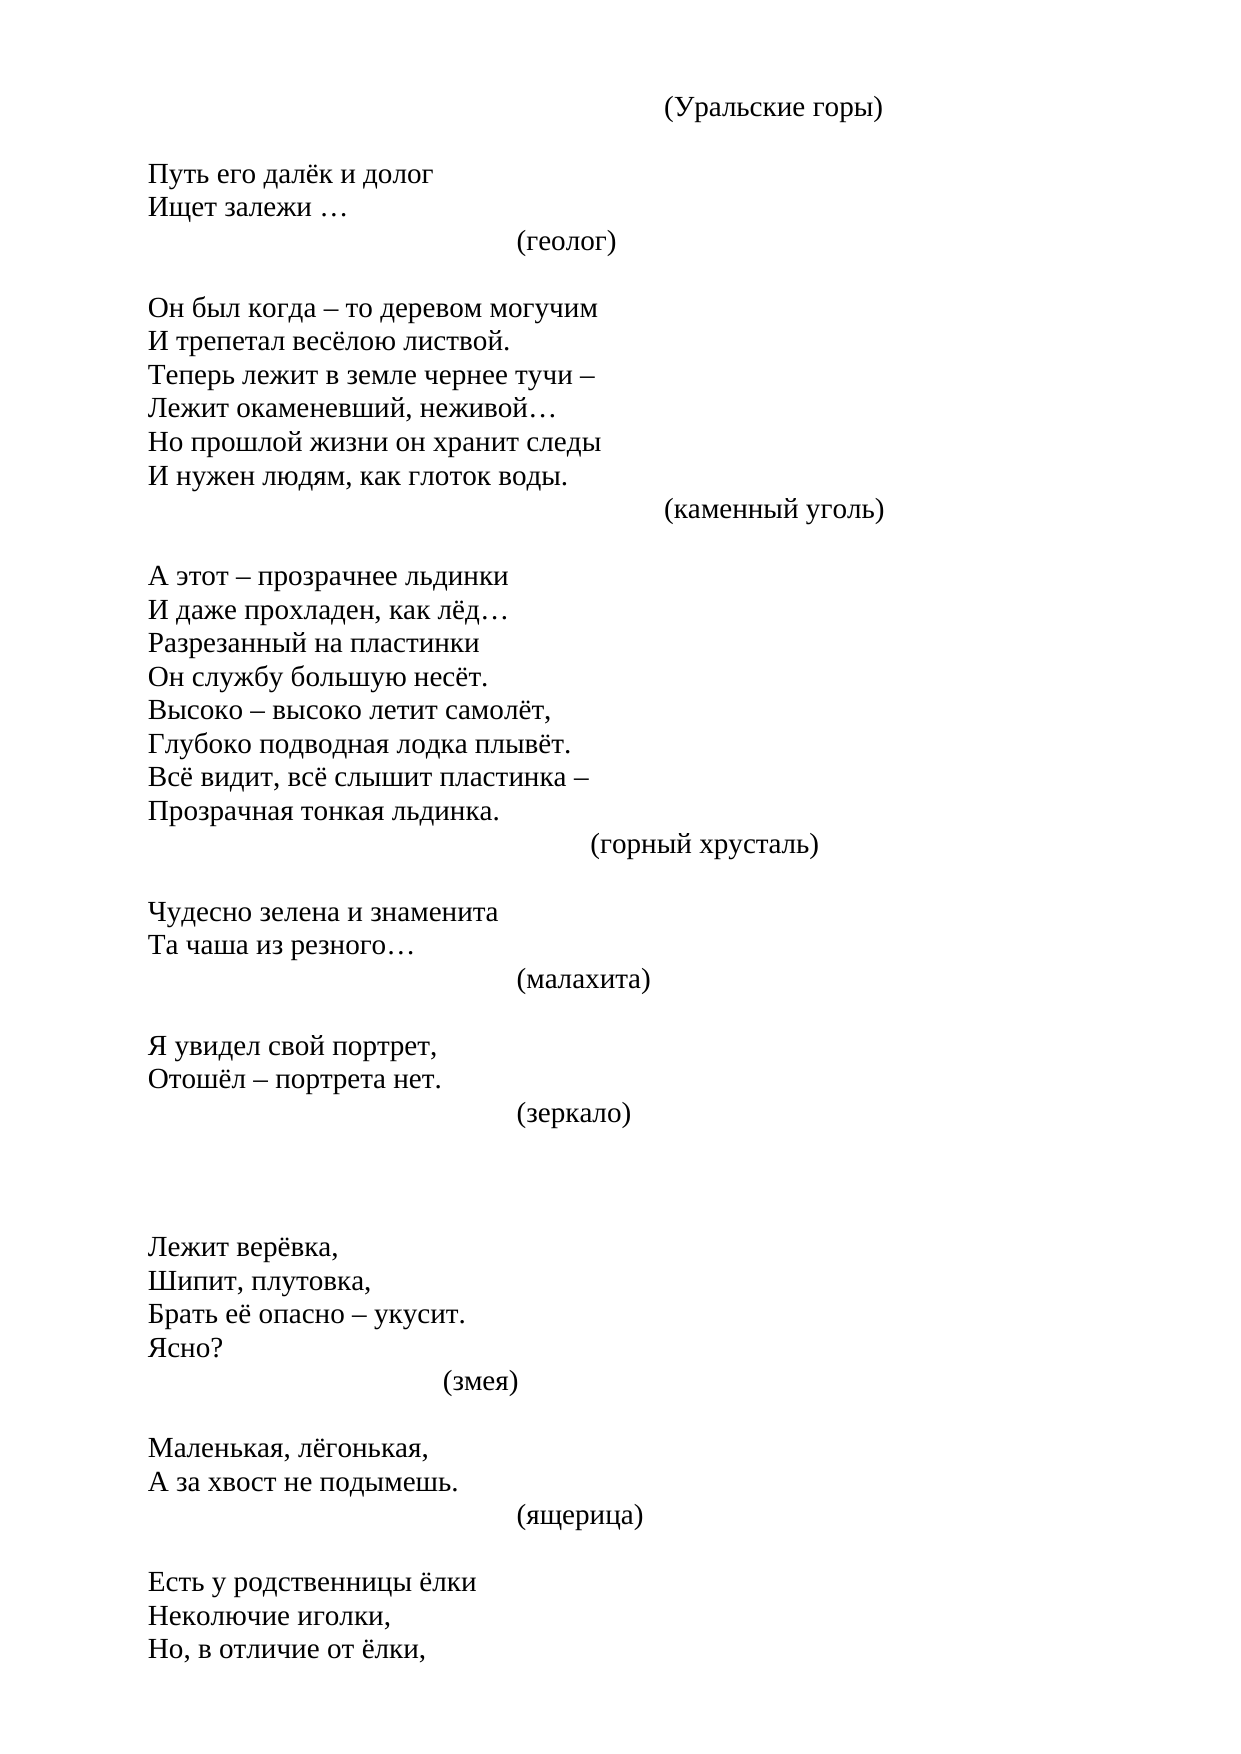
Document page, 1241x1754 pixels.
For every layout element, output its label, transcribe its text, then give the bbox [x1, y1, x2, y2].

text А за хвост не подымешь. [148, 1464, 1181, 1497]
list Лежит окаменевший, неживой… [148, 391, 1181, 424]
text Я увидел свой портрет, [148, 1028, 1181, 1061]
text А этот – прозрачнее льдинки [148, 558, 1181, 592]
text Лежит верёвка, [148, 1229, 1181, 1263]
text И даже прохладен, как лёд… [148, 592, 1181, 625]
text Но, в отличие от ёлки, [148, 1632, 1181, 1665]
text Глубоко подводная лодка плывёт. [148, 726, 1181, 759]
list (Уральские горы) [590, 89, 1181, 122]
text Разрезанный на пластинки [148, 625, 1181, 659]
text Неколючие иголки, [148, 1598, 1181, 1632]
text Чудесно зелена и знаменита [148, 894, 1181, 927]
text (ящерица) [443, 1497, 1181, 1531]
text Шипит, плутовка, [148, 1263, 1181, 1296]
list И трепетал весёлою листвой. [148, 323, 1181, 357]
text Брать её опасно – укусит. [148, 1296, 1181, 1330]
list Ищет залежи … [148, 189, 1181, 223]
text Та чаша из резного… [148, 927, 1181, 961]
text Маленькая, лёгонькая, [148, 1430, 1181, 1464]
text (зеркало) [443, 1095, 1181, 1128]
text Всё видит, всё слышит пластинка – [148, 759, 1181, 793]
list (каменный уголь) [590, 491, 1181, 525]
list И нужен людям, как глоток воды. [148, 458, 1181, 491]
text Ясно? [148, 1330, 1181, 1363]
text Есть у родственницы ёлки [148, 1564, 1181, 1598]
list Он был когда – то деревом могучим [148, 290, 1181, 323]
text (змея) [369, 1363, 1181, 1397]
text Высоко – высоко летит самолёт, [148, 692, 1181, 726]
text Прозрачная тонкая льдинка. [148, 793, 1181, 827]
list Но прошлой жизни он хранит следы [148, 424, 1181, 458]
text Отошёл – портрета нет. [148, 1061, 1181, 1095]
list Теперь лежит в земле чернее тучи – [148, 357, 1181, 391]
text (малахита) [443, 961, 1181, 994]
text (горный хрусталь) [516, 827, 1181, 860]
list Путь его далёк и долог [148, 156, 1181, 189]
list (геолог) [443, 223, 1181, 256]
text Он службу большую несёт. [148, 659, 1181, 692]
